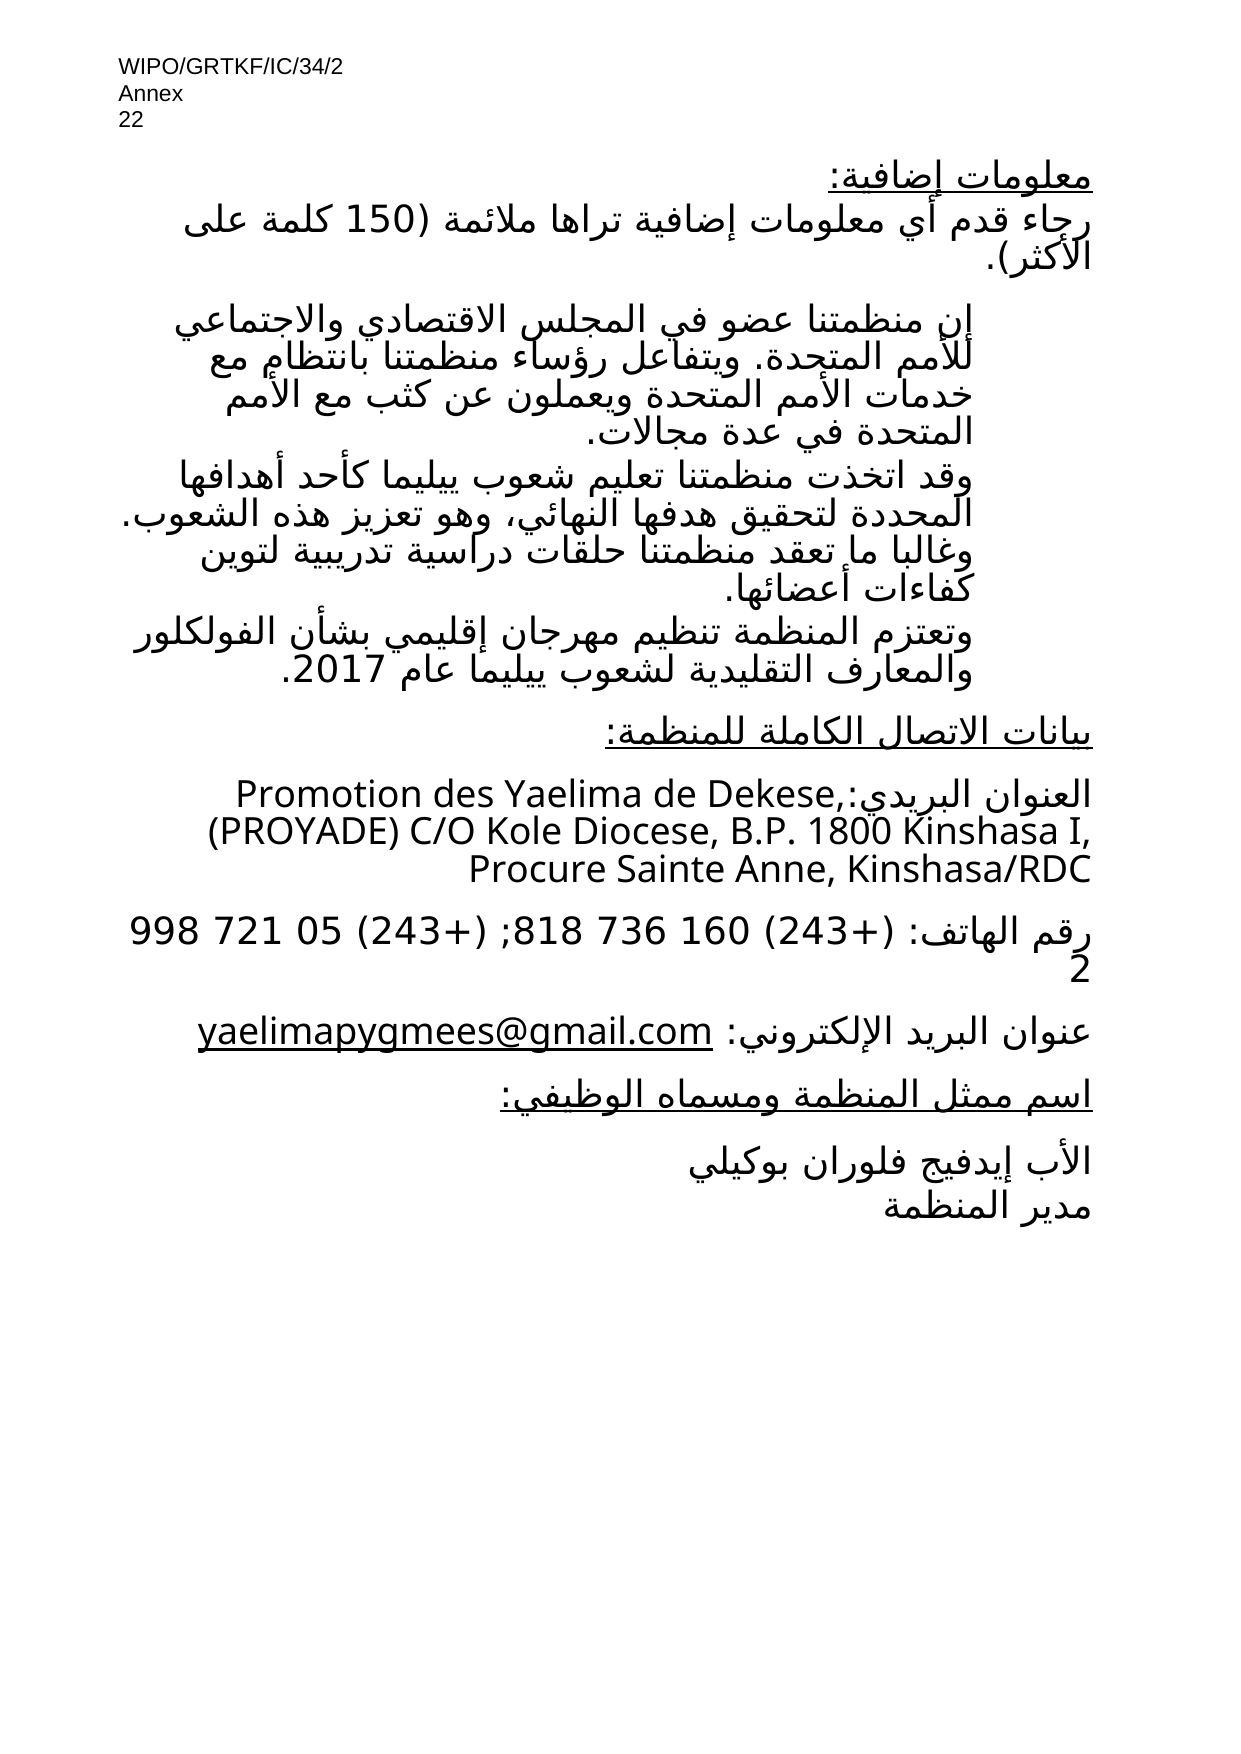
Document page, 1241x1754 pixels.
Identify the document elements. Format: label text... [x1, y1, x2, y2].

text الأب إيدفيج فلوران بوكيلي [118, 1140, 1092, 1183]
text رجاء قدم أي معلومات إضافية تراها ملائمة (150 كلمة على الأكثر). [118, 202, 1092, 277]
text مدير المنظمة [118, 1183, 1092, 1227]
text ­ إن منظمتنا عضو في المجلس الاقتصادي والاجتماعي للأمم المتحدة. ويتفاعل رؤساء منظمتنا بانتظام مع خدمات الأمم المتحدة ويعملون عن كثب مع الأمم المتحدة في عدة مجالات. [118, 302, 1033, 452]
text عنوان البريد الإلكتروني: yaelimapygmees@gmail.com [804, 1015, 972, 1052]
text ­ وقد اتخذت منظمتنا تعليم شعوب ييليما كأحد أهدافها المحددة لتحقيق هدفها النهائي، وهو تعزيز هذه الشعوب. وغالبا ما تعقد منظمتنا حلقات دراسية تدريبية لتوين كفاءات أعضائها. [118, 458, 1033, 608]
text عنوان البريد الإلكتروني: yaelimapygmees@gmail.com [118, 1015, 855, 1052]
text معلومات إضافية: [118, 158, 1092, 196]
text عنوان البريد الإلكتروني: yaelimapygmees@gmail.com [942, 1015, 1092, 1052]
text رقم الهاتف: (+243) 818 736 160; (+243) 998 721 052 [118, 915, 1092, 990]
text ­ وتعتزم المنظمة تنظيم مهرجان إقليمي بشأن الفولكلور والمعارف التقليدية لشعوب ييليما عام 2017. [118, 615, 1033, 690]
text بيانات الاتصال الكاملة للمنظمة: [118, 715, 1092, 752]
text اسم ممثل المنظمة ومسماه الوظيفي: [118, 1077, 1092, 1115]
text العنوان البريدي:Promotion des Yaelima de Dekese, (PROYADE) C/O Kole Diocese, B.P. 1800 Kinshasa I, Procure Sainte Anne, Kinshasa/RDC [118, 777, 1092, 890]
